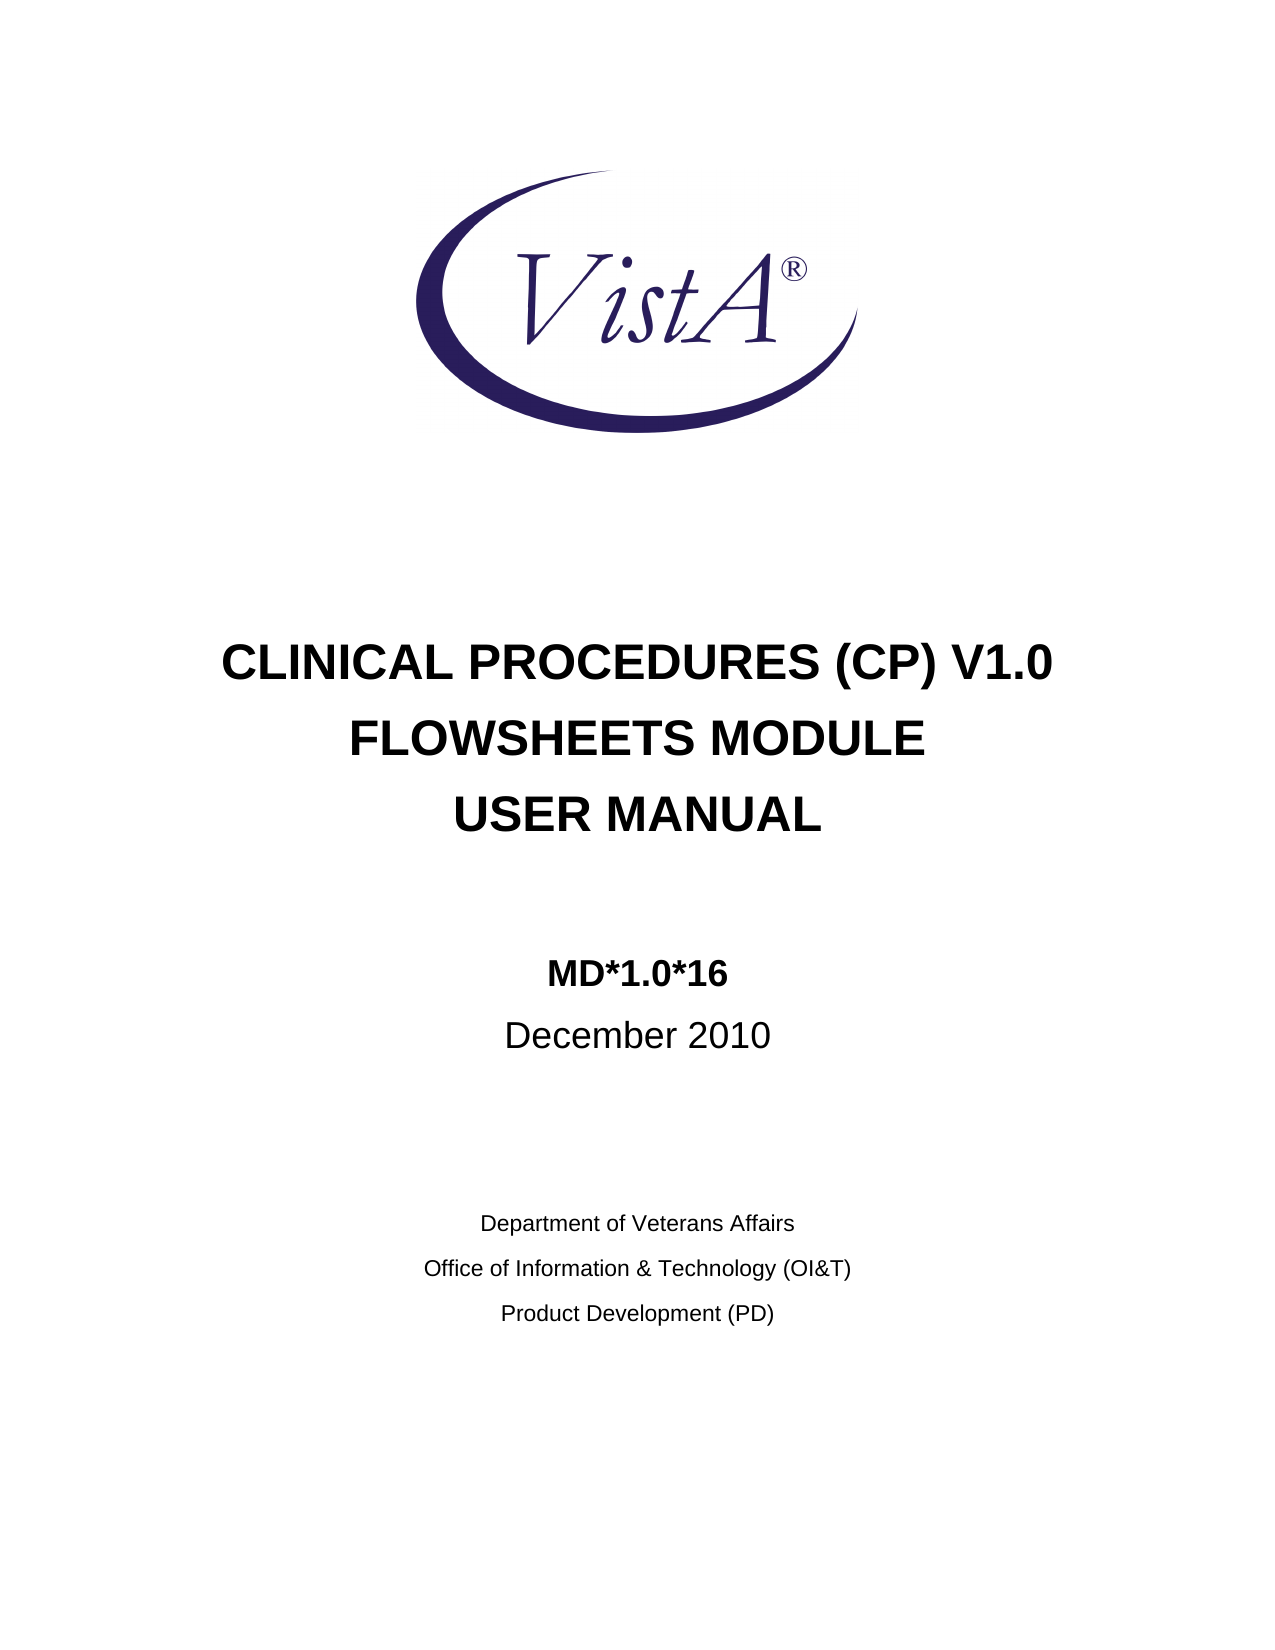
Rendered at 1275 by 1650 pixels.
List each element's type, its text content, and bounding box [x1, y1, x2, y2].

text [150, 1300, 1125, 1327]
text December 2010 [150, 1013, 1125, 1056]
text Department of Veterans Affairs [150, 1210, 1125, 1236]
text Office of Information & Technology (OI&T) [150, 1255, 1125, 1282]
text MD*1.0*16 [150, 951, 1125, 994]
text FLOWSHEETS MODULE [150, 708, 1125, 766]
text CLINICAL PROCEDURES (CP) V1.0 [150, 632, 1125, 689]
picture [416, 168, 859, 433]
text USER MANUAL [150, 784, 1125, 842]
